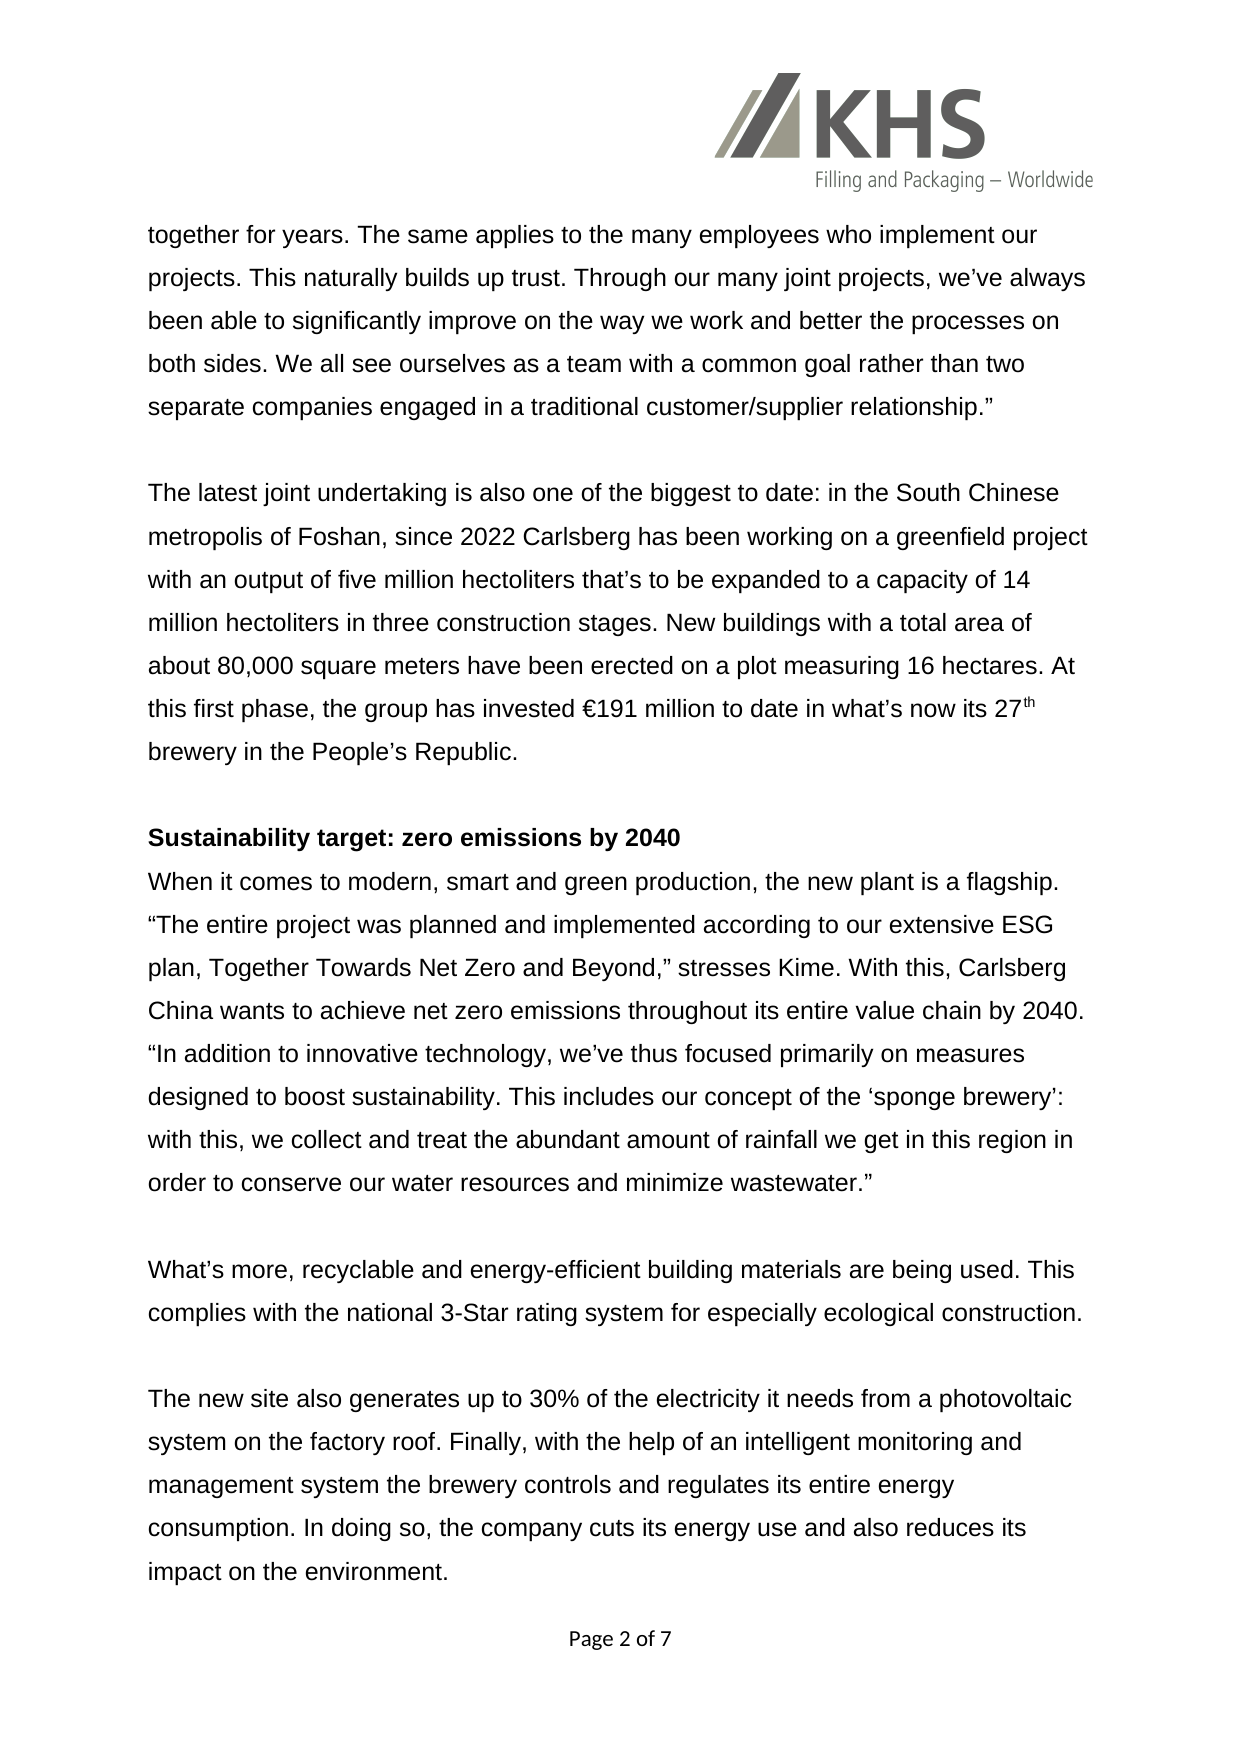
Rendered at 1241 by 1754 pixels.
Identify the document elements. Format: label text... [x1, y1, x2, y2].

text The latest joint undertaking is also one of the biggest to date: in the South Chinese metropolis of Foshan, since 2022 Carlsberg has been working on a greenfield project with an output of five million hectoliters that’s to be expanded to a capacity of 14 million hectoliters in three construction stages. New buildings with a total area of about 80,000 square meters have been erected on a plot measuring 16 hectares. At this first phase, the group has invested €191 million to date in what’s now its 27th brewery in the People’s Republic. [148, 478, 1092, 766]
text The new site also generates up to 30% of the electricity it needs from a photovoltaic system on the factory roof. Finally, with the help of an intelligent monitoring and management system the brewery controls and regulates its entire energy consumption. In doing so, the company cuts its energy use and also reduces its impact on the environment. [148, 1384, 1092, 1585]
text Sustainability target: zero emissions by 2040 [148, 823, 1092, 852]
text What’s more, recyclable and energy-efficient building materials are being used. This complies with the national 3-Star rating system for especially ecological construction. [148, 1255, 1092, 1327]
picture [714, 73, 1093, 192]
text When it comes to modern, smart and green production, the new plant is a flagship. “The entire project was planned and implemented according to our extensive ESG plan, Together Towards Net Zero and Beyond,” stresses Kime. With this, Carlsberg China wants to achieve net zero emissions throughout its entire value chain by 2040. “In addition to innovative technology, we’ve thus focused primarily on measures designed to boost sustainability. This includes our concept of the ‘sponge brewery’: with this, we collect and treat the abundant amount of rainfall we get in this region in order to conserve our water resources and minimize wastewater.” [148, 867, 1092, 1197]
